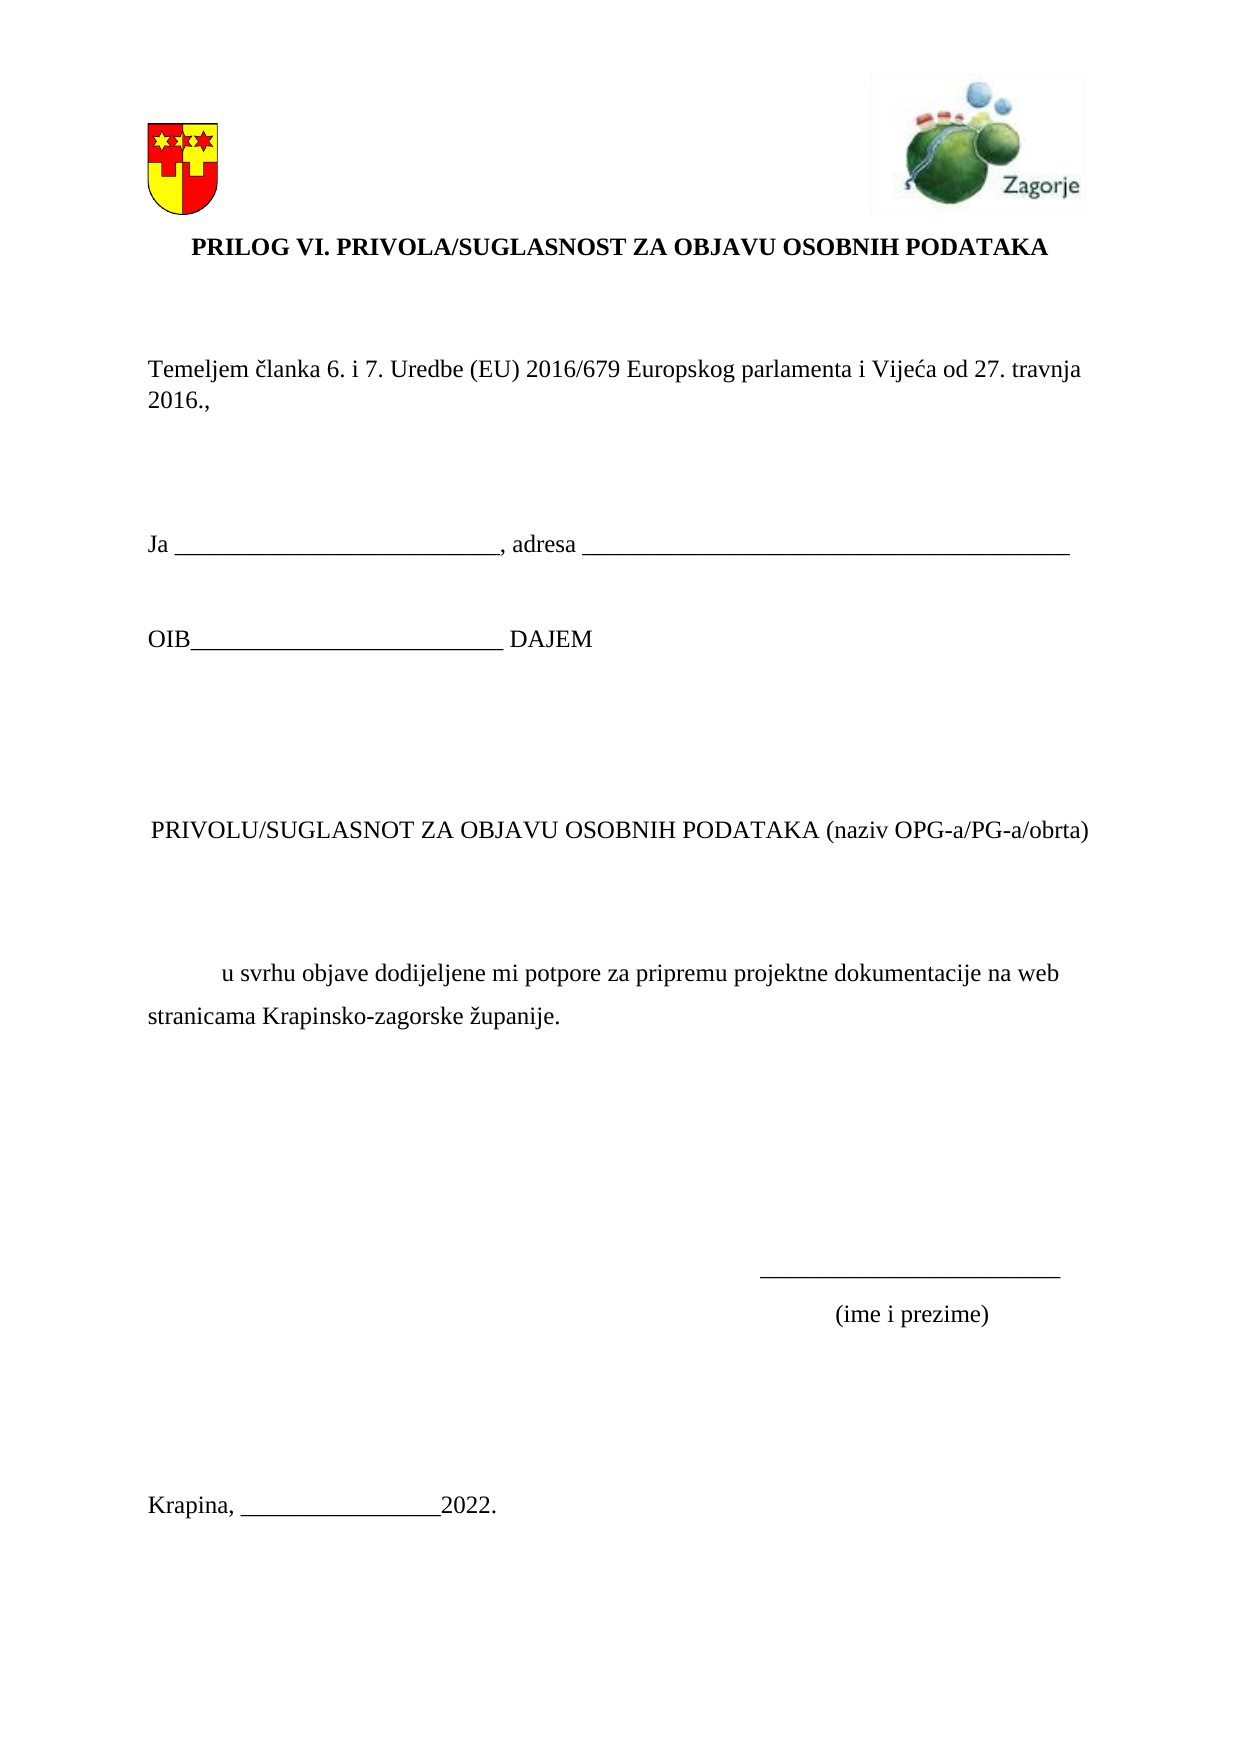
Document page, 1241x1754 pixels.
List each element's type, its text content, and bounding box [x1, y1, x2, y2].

text Krapina, ________________2022. [148, 1490, 1093, 1519]
picture [869, 73, 1087, 215]
text PRIVOLU/SUGLASNOT ZA OBJAVU OSOBNIH PODATAKA (naziv OPG-a/PG-a/obrta) [148, 815, 1093, 844]
text Temeljem članka 6. i 7. Uredbe (EU) 2016/679 Europskog parlamenta i Vijeća od 27. travnja 2016., [148, 354, 1093, 414]
text u svrhu objave dodijeljene mi potpore za pripremu projektne dokumentacije na web stranicama Krapinsko-zagorske županije. [148, 958, 1093, 1030]
text (ime i prezime) [148, 1299, 1093, 1328]
picture [147, 123, 218, 215]
text OIB_________________________ DAJEM [148, 624, 1093, 653]
text Ja __________________________, adresa _______________________________________ [148, 529, 1093, 557]
text ________________________ [148, 1252, 1093, 1281]
